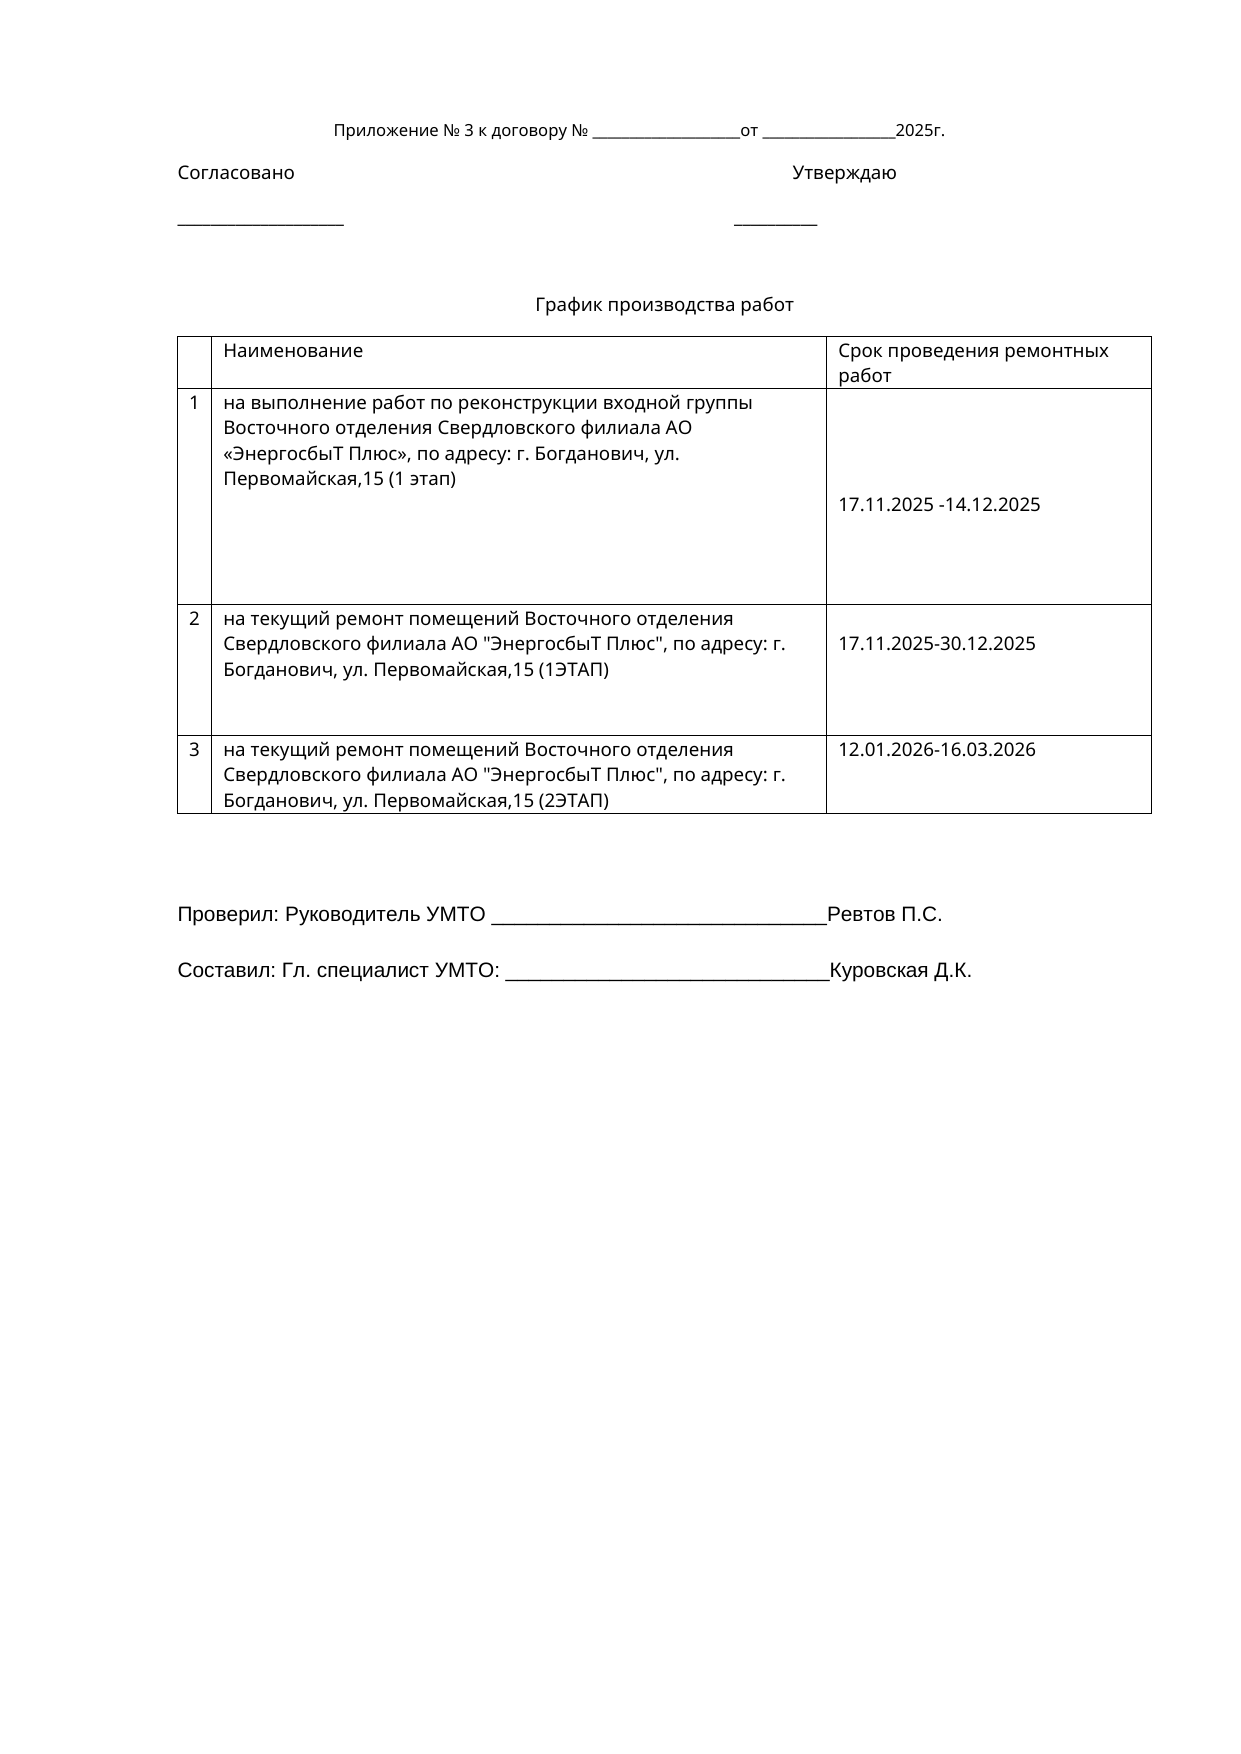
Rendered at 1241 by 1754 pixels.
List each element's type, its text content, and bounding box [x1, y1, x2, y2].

table_cell 1 [178, 389, 211, 604]
table_cell 12.01.2026-16.03.2026 [827, 736, 1151, 813]
table_cell на текущий ремонт помещений Восточного отделения Свердловского филиала АО "ЭнергосбыТ Плюс", по адресу: г. Богданович, ул. Первомайская,15 (2ЭТАП) [212, 736, 826, 813]
text График производства работ [177, 292, 1152, 317]
table_header Срок проведения ремонтных работ [827, 337, 1151, 388]
text Составил: Гл. специалист УМТО: ____________________________Куровская Д.К. [177, 958, 1152, 982]
table_header Наименование [212, 337, 826, 388]
table_cell 3 [178, 736, 211, 813]
text Согласовано Утверждаю [177, 159, 1152, 185]
text Проверил: Руководитель УМТО _____________________________Ревтов П.С. [177, 902, 1152, 926]
table_cell на выполнение работ по реконструкции входной группы Восточного отделения Свердловского филиала АО «ЭнергосбыТ Плюс», по адресу: г. Богданович, ул. Первомайская,15 (1 этап) [212, 389, 826, 604]
table_cell на текущий ремонт помещений Восточного отделения Свердловского филиала АО "ЭнергосбыТ Плюс", по адресу: г. Богданович, ул. Первомайская,15 (1ЭТАП) [212, 605, 826, 735]
table_cell 17.11.2025-30.12.2025 [827, 605, 1151, 735]
table_cell 2 [178, 605, 211, 735]
table_cell 17.11.2025 -14.12.2025 [827, 389, 1151, 604]
text Приложение № 3 к договору № ____________________от __________________2025г. [177, 118, 1152, 141]
text ____________________ __________ [177, 203, 1152, 229]
table_header [178, 337, 211, 388]
